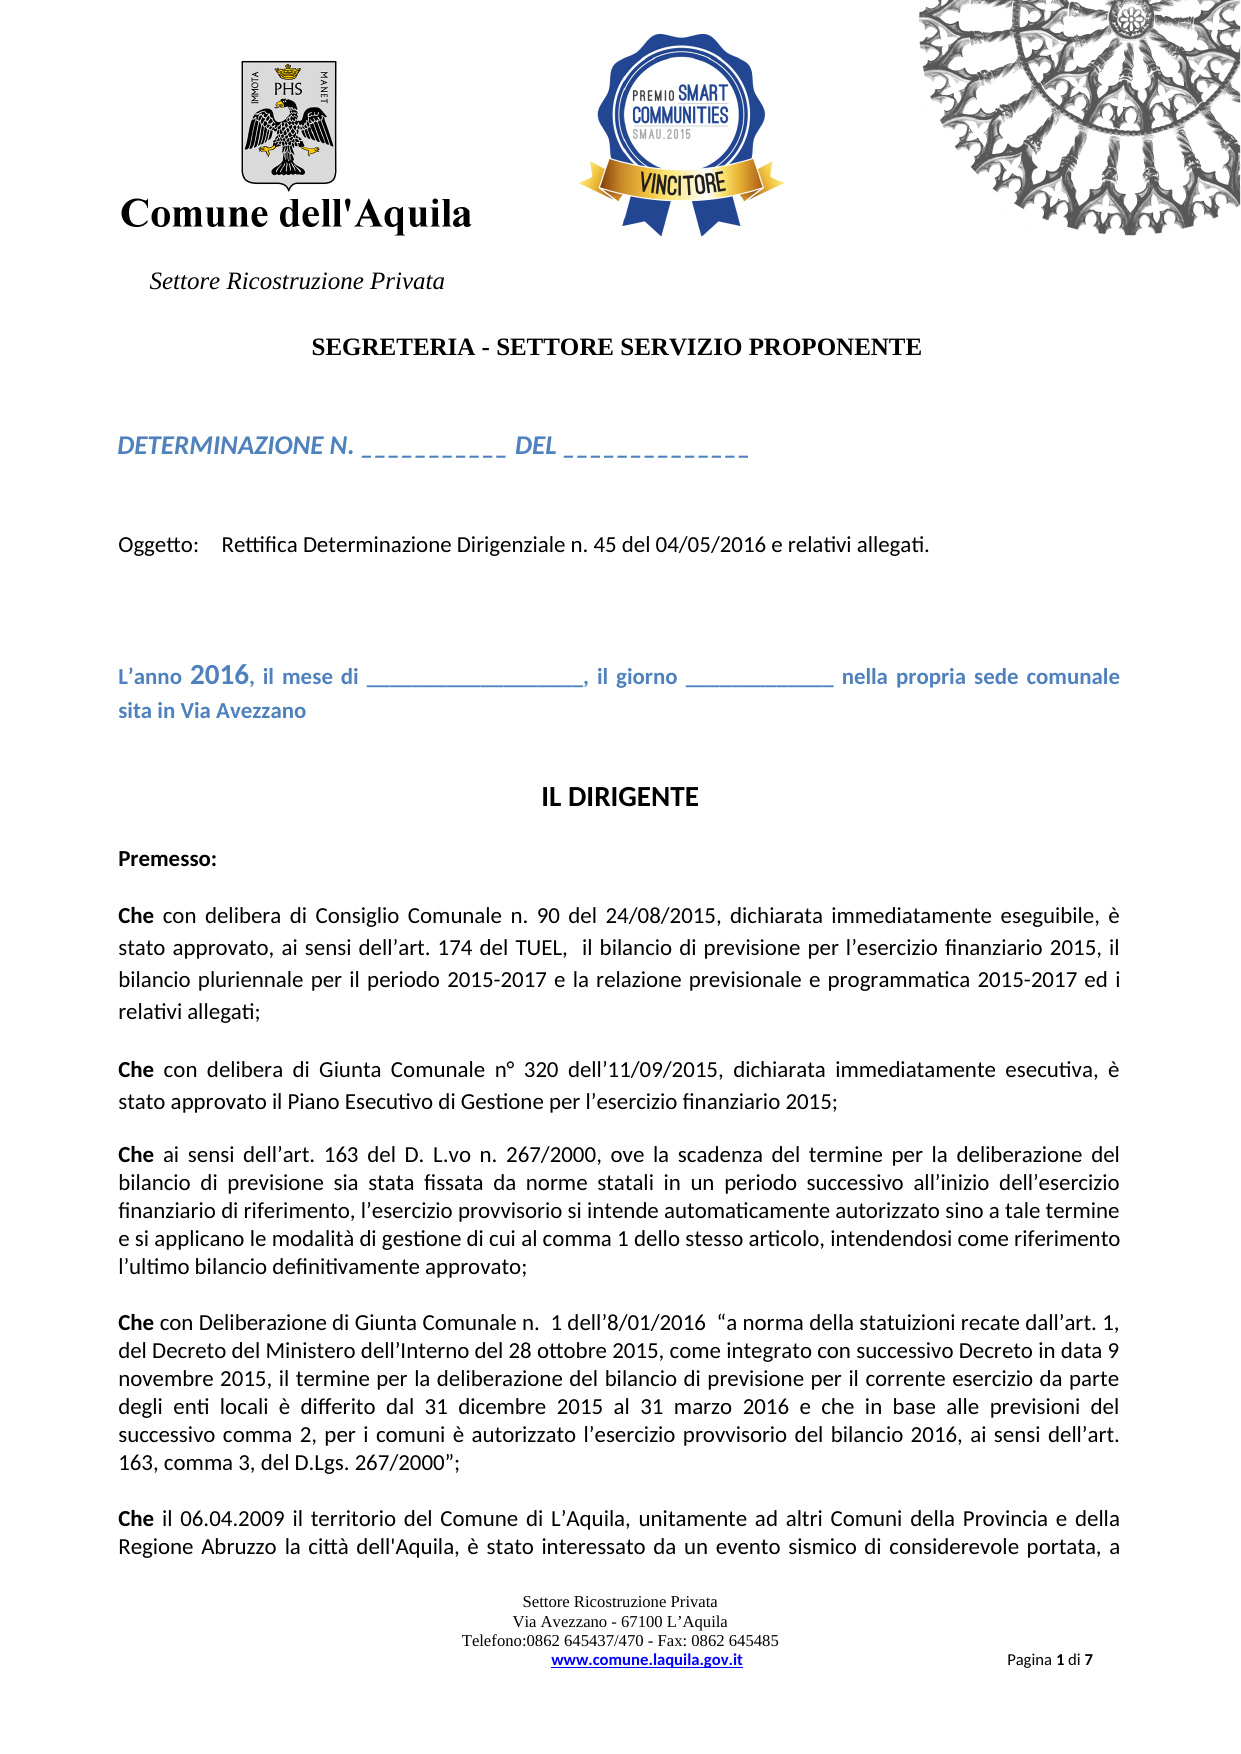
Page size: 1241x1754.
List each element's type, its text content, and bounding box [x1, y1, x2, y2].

text Che con delibera di Giunta Comunale n° 320 dell’11/09/2015, dichiarata immediatamente esecutiva, è stato approvato il Piano Esecutivo di Gestione per l’esercizio finanziario 2015; [118, 1055, 1122, 1115]
text Premesso: [118, 844, 1122, 872]
text Che ai sensi dell’art. 163 del D. L.vo n. 267/2000, ove la scadenza del termine per la deliberazione del bilancio di previsione sia stata fissata da norme statali in un periodo successivo all’inizio dell’esercizio finanziario di riferimento, l’esercizio provvisorio si intende automaticamente autorizzato sino a tale termine e si applicano le modalità di gestione di cui al comma 1 dello stesso articolo, intendendosi come riferimento l’ultimo bilancio definitivamente approvato; [118, 1140, 1122, 1280]
subtitle DETERMINAZIONE N. ___________ DEL ______________ [117, 431, 1122, 460]
text Oggetto: Rettifica Determinazione Dirigenziale n. 45 del 04/05/2016 e relativi allegati. [118, 530, 1122, 558]
text Che con delibera di Consiglio Comunale n. 90 del 24/08/2015, dichiarata immediatamente eseguibile, è stato approvato, ai sensi dell’art. 174 del TUEL, il bilancio di previsione per l’esercizio finanziario 2015, il bilancio pluriennale per il periodo 2015-2017 e la relazione previsionale e programmatica 2015-2017 ed i relativi allegati; [118, 901, 1122, 1026]
text Che con Deliberazione di Giunta Comunale n. 1 dell’8/01/2016 “a norma della statuizioni recate dall’art. 1, del Decreto del Ministero dell’Interno del 28 ottobre 2015, come integrato con successivo Decreto in data 9 novembre 2015, il termine per la deliberazione del bilancio di previsione per il corrente esercizio da parte degli enti locali è differito dal 31 dicembre 2015 al 31 marzo 2016 e che in base alle previsioni del successivo comma 2, per i comuni è autorizzato l’esercizio provvisorio del bilancio 2016, ai sensi dell’art. 163, comma 3, del D.Lgs. 267/2000”; [118, 1308, 1122, 1476]
text IL DIRIGENTE [118, 778, 1122, 813]
picture [0, 0, 1241, 237]
subtitle L’anno 2016, il mese di ___________________, il giorno _____________ nella propria sede comunale sita in Via Avezzano [118, 657, 1122, 725]
subtitle Settore Ricostruzione Privata [118, 266, 1122, 294]
